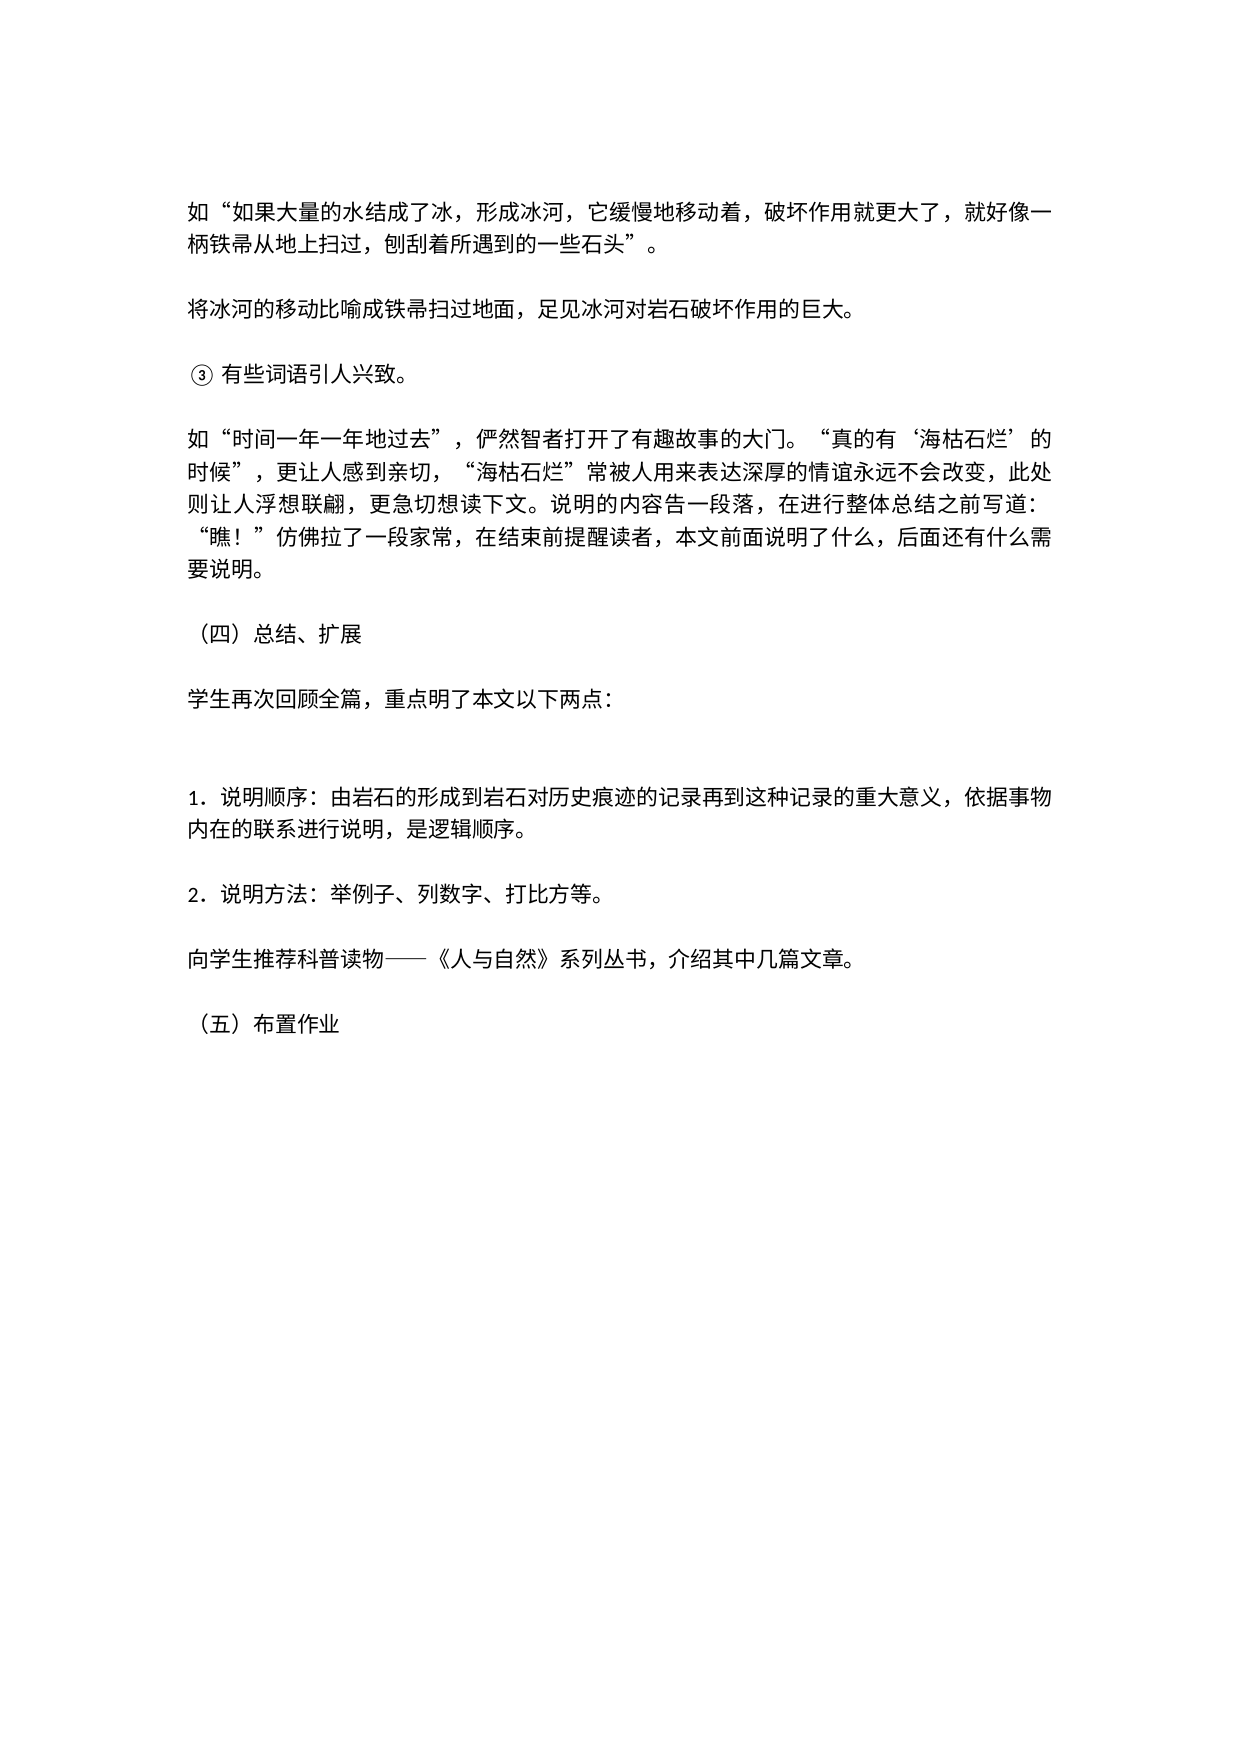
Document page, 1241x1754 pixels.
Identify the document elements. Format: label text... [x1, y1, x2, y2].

text 2．说明方法：举例子、列数字、打比方等。 [187, 877, 1053, 909]
text 1．说明顺序：由岩石的形成到岩石对历史痕迹的记录再到这种记录的重大意义，依据事物内在的联系进行说明，是逻辑顺序。 [187, 779, 1053, 844]
text 如“如果大量的水结成了冰，形成冰河，它缓慢地移动着，破坏作用就更大了，就好像一柄铁帚从地上扫过，刨刮着所遇到的一些石头”。 [187, 194, 1053, 259]
text 如“时间一年一年地过去”，俨然智者打开了有趣故事的大门。“真的有‘海枯石烂’的时候”，更让人感到亲切，“海枯石烂”常被人用来表达深厚的情谊永远不会改变，此处则让人浮想联翩，更急切想读下文。说明的内容告一段落，在进行整体总结之前写道：“瞧！”仿佛拉了一段家常，在结束前提醒读者，本文前面说明了什么，后面还有什么需要说明。 [187, 422, 1053, 584]
text 将冰河的移动比喻成铁帚扫过地面，足见冰河对岩石破坏作用的巨大。 [187, 292, 1053, 324]
text 学生再次回顾全篇，重点明了本文以下两点： [187, 682, 1053, 714]
text （四）总结、扩展 [187, 617, 1053, 649]
text 向学生推荐科普读物——《人与自然》系列丛书，介绍其中几篇文章。 [187, 942, 1053, 974]
text ③有些词语引人兴致。 [187, 357, 1053, 389]
text （五）布置作业 [187, 1007, 1053, 1039]
